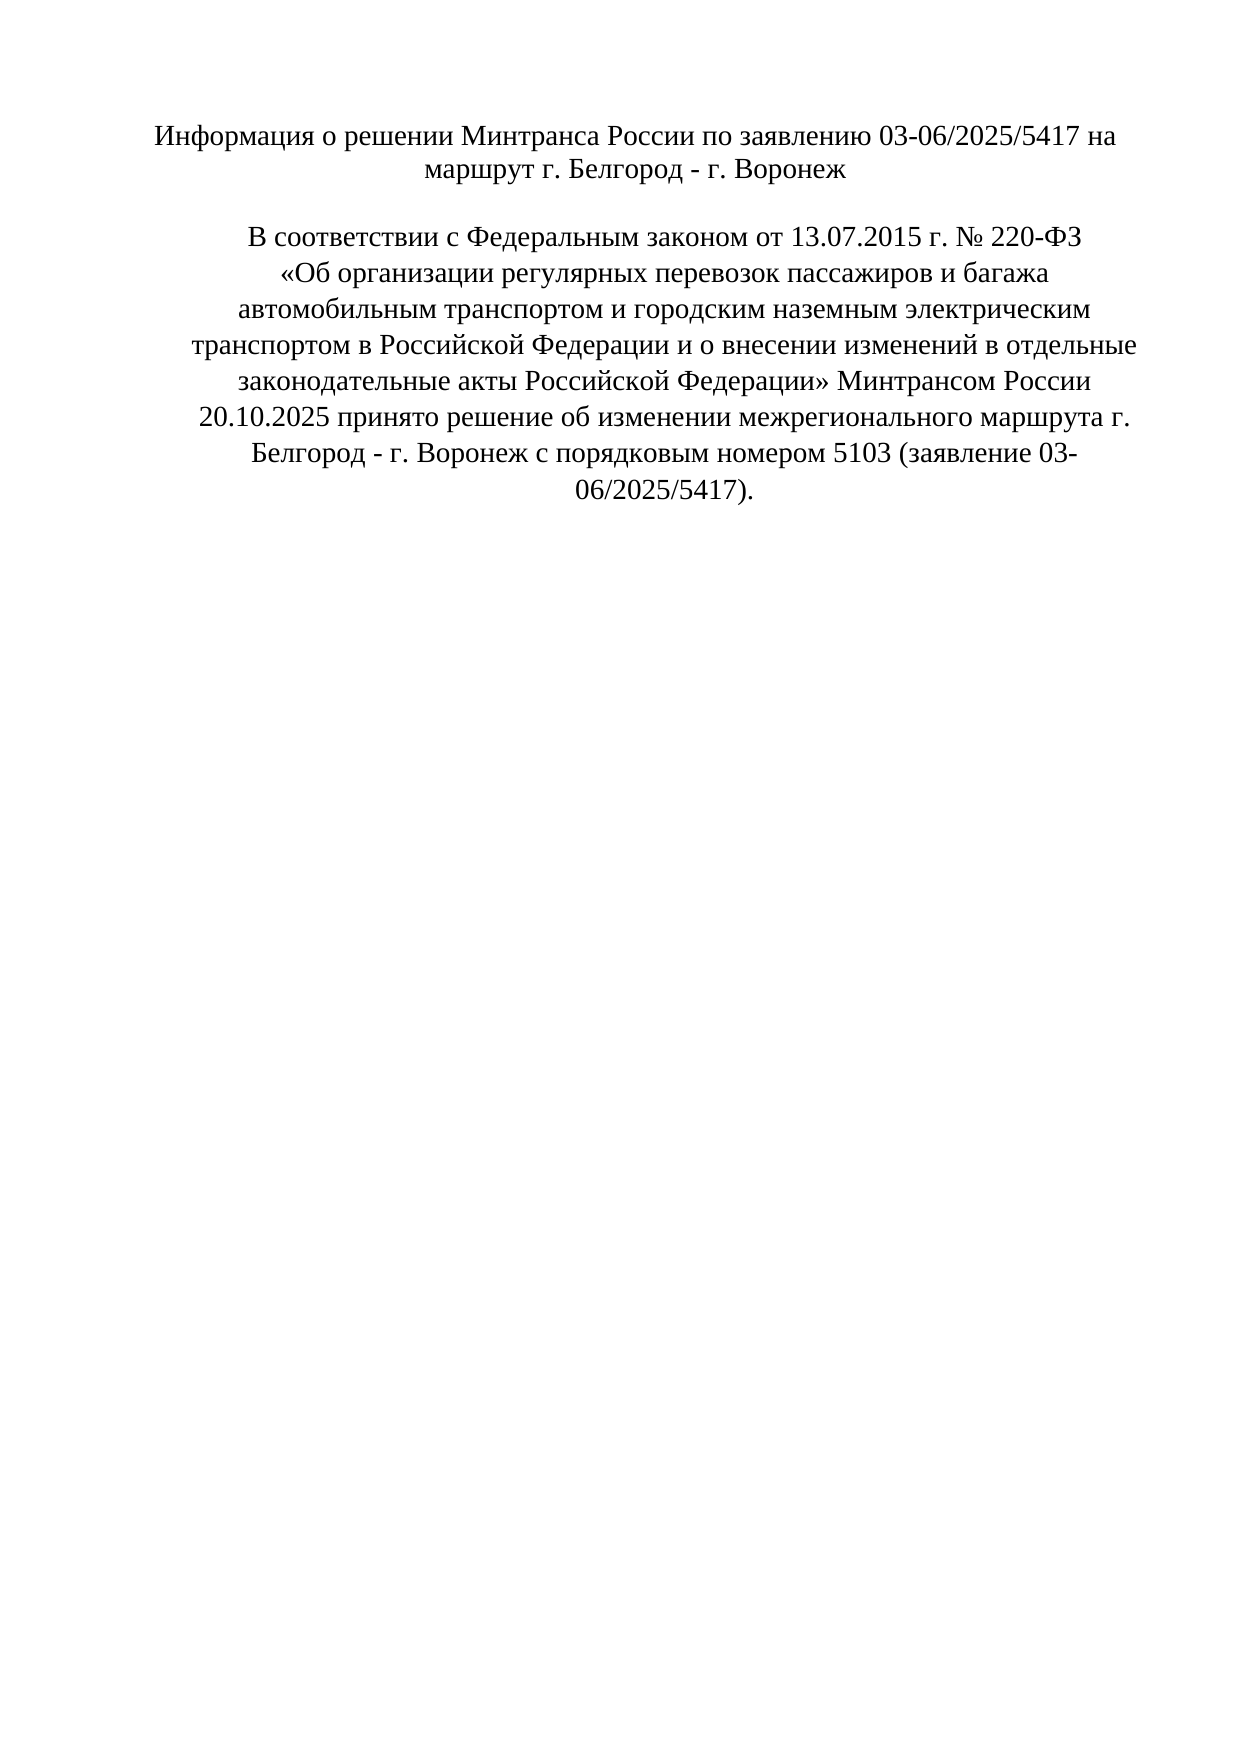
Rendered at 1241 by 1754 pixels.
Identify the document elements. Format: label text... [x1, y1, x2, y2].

text Информация о решении Минтранса России по заявлению 03-06/2025/5417 на маршрут г. Белгород - г. Воронеж [118, 118, 1152, 185]
text В соответствии с Федеральным законом от 13.07.2015 г. № 220-ФЗ «Об организации регулярных перевозок пассажиров и багажа автомобильным транспортом и городским наземным электрическим транспортом в Российской Федерации и о внесении изменений в отдельные законодательные акты Российской Федерации» Минтрансом России 20.10.2025 принято решение об изменении межрегионального маршрута г. Белгород - г. Воронеж с порядковым номером 5103 (заявление 03-06/2025/5417). [177, 219, 1152, 505]
